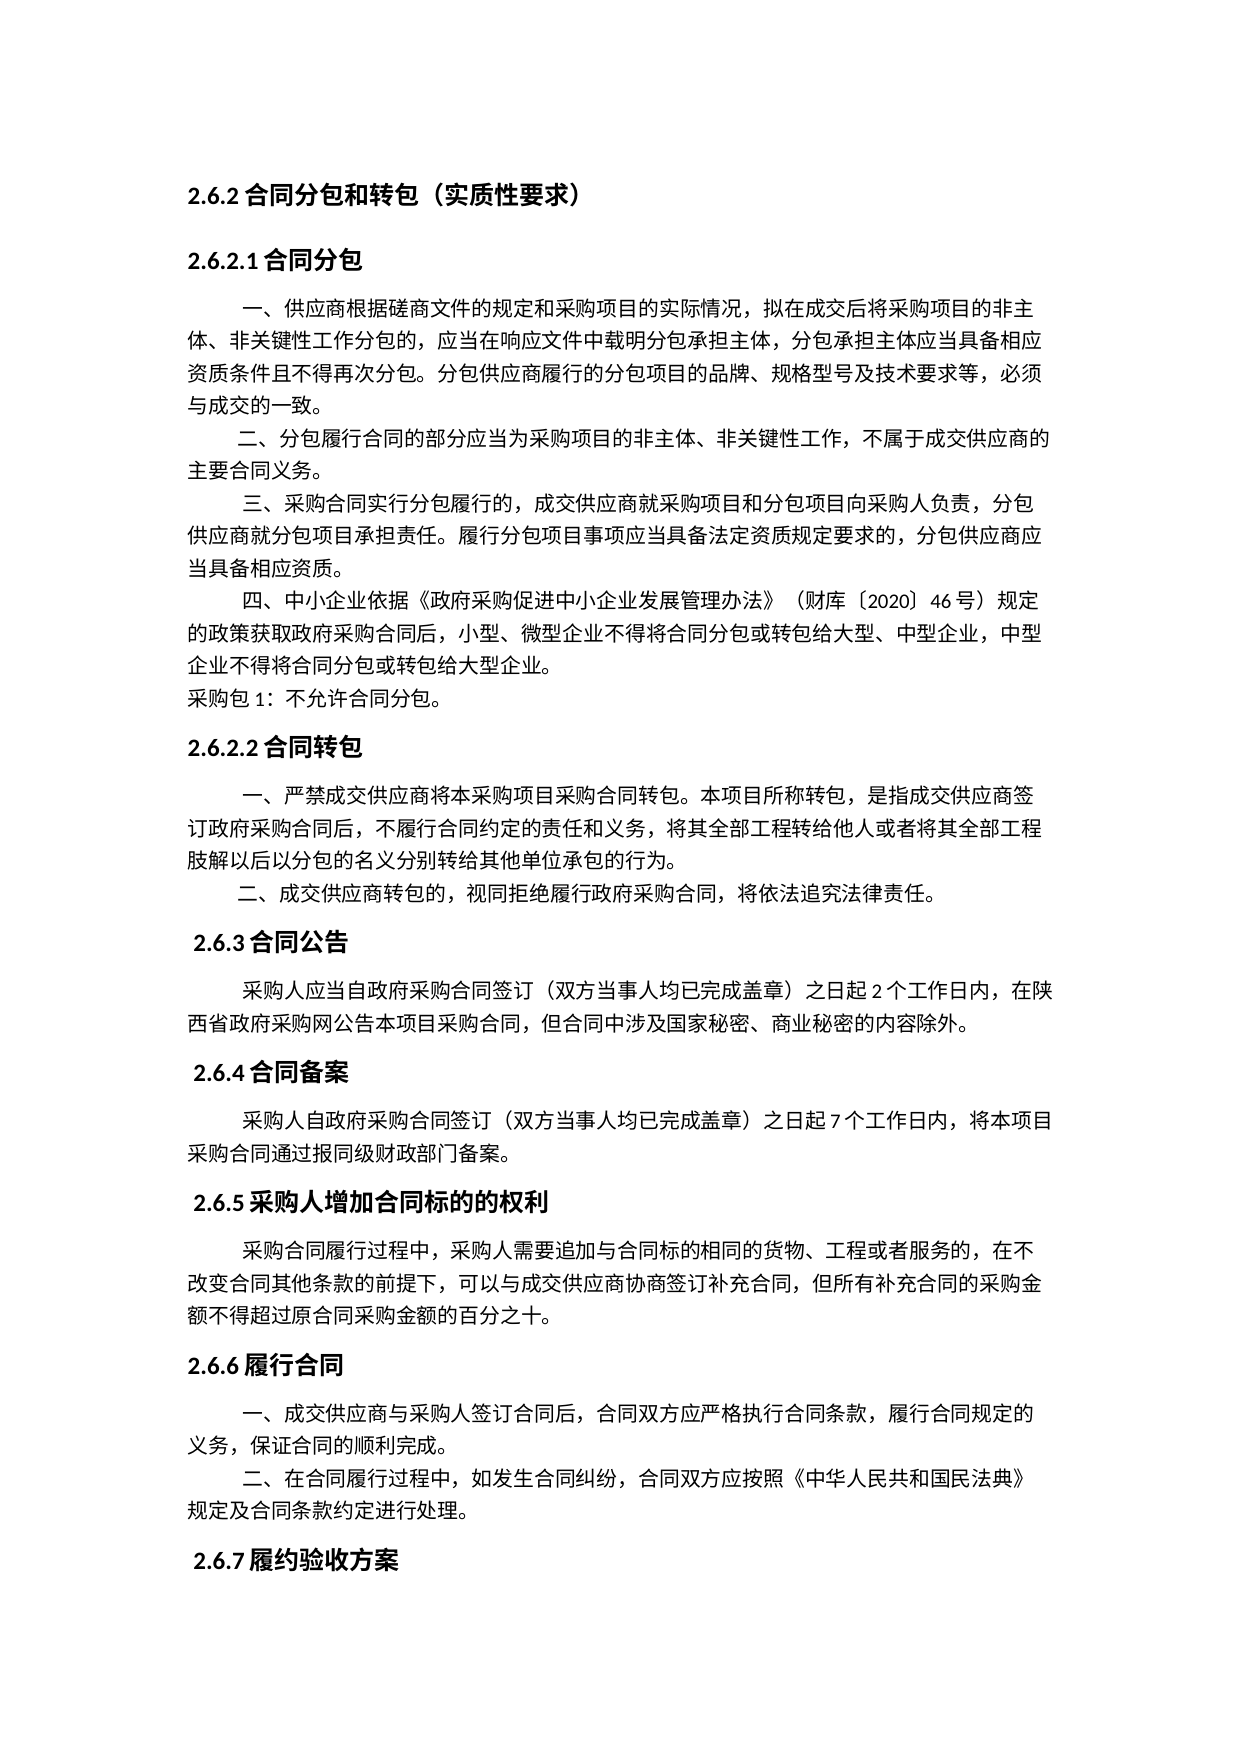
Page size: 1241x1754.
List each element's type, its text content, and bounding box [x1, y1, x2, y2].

text 2.6.3合同公告 [187, 909, 1053, 974]
text 一、严禁成交供应商将本采购项目采购合同转包。本项目所称转包，是指成交供应商签订政府采购合同后，不履行合同约定的责任和义务，将其全部工程转给他人或者将其全部工程肢解以后以分包的名义分别转给其他单位承包的行为。 [187, 779, 1053, 877]
text 二、分包履行合同的部分应当为采购项目的非主体、非关键性工作，不属于成交供应商的主要合同义务。 [187, 422, 1053, 487]
text 2.6.2.2合同转包 [187, 714, 1053, 779]
text 2.6.2.1合同分包 [187, 227, 1053, 292]
text 二、成交供应商转包的，视同拒绝履行政府采购合同，将依法追究法律责任。 [187, 877, 1053, 909]
text 二、在合同履行过程中，如发生合同纠纷，合同双方应按照《中华人民共和国民法典》规定及合同条款约定进行处理。 [187, 1462, 1053, 1527]
text 采购包1：不允许合同分包。 [187, 682, 1053, 714]
text 2.6.2合同分包和转包（实质性要求） [187, 162, 1053, 227]
text 2.6.6履行合同 [187, 1332, 1053, 1397]
text 采购合同履行过程中，采购人需要追加与合同标的相同的货物、工程或者服务的，在不改变合同其他条款的前提下，可以与成交供应商协商签订补充合同，但所有补充合同的采购金额不得超过原合同采购金额的百分之十。 [187, 1234, 1053, 1332]
text 四、中小企业依据《政府采购促进中小企业发展管理办法》（财库〔2020〕46号）规定的政策获取政府采购合同后，小型、微型企业不得将合同分包或转包给大型、中型企业，中型企业不得将合同分包或转包给大型企业。 [187, 584, 1053, 682]
text 采购人自政府采购合同签订（双方当事人均已完成盖章）之日起7个工作日内，将本项目采购合同通过报同级财政部门备案。 [187, 1104, 1053, 1169]
text 2.6.7履约验收方案 [187, 1527, 1053, 1592]
text 采购人应当自政府采购合同签订（双方当事人均已完成盖章）之日起2个工作日内，在陕西省政府采购网公告本项目采购合同，但合同中涉及国家秘密、商业秘密的内容除外。 [187, 974, 1053, 1039]
text 一、供应商根据磋商文件的规定和采购项目的实际情况，拟在成交后将采购项目的非主体、非关键性工作分包的，应当在响应文件中载明分包承担主体，分包承担主体应当具备相应资质条件且不得再次分包。分包供应商履行的分包项目的品牌、规格型号及技术要求等，必须与成交的一致。 [187, 292, 1053, 422]
text 三、采购合同实行分包履行的，成交供应商就采购项目和分包项目向采购人负责，分包供应商就分包项目承担责任。履行分包项目事项应当具备法定资质规定要求的，分包供应商应当具备相应资质。 [187, 487, 1053, 584]
text 2.6.4合同备案 [187, 1039, 1053, 1104]
text 2.6.5采购人增加合同标的的权利 [187, 1169, 1053, 1234]
text 一、成交供应商与采购人签订合同后，合同双方应严格执行合同条款，履行合同规定的义务，保证合同的顺利完成。 [187, 1397, 1053, 1462]
